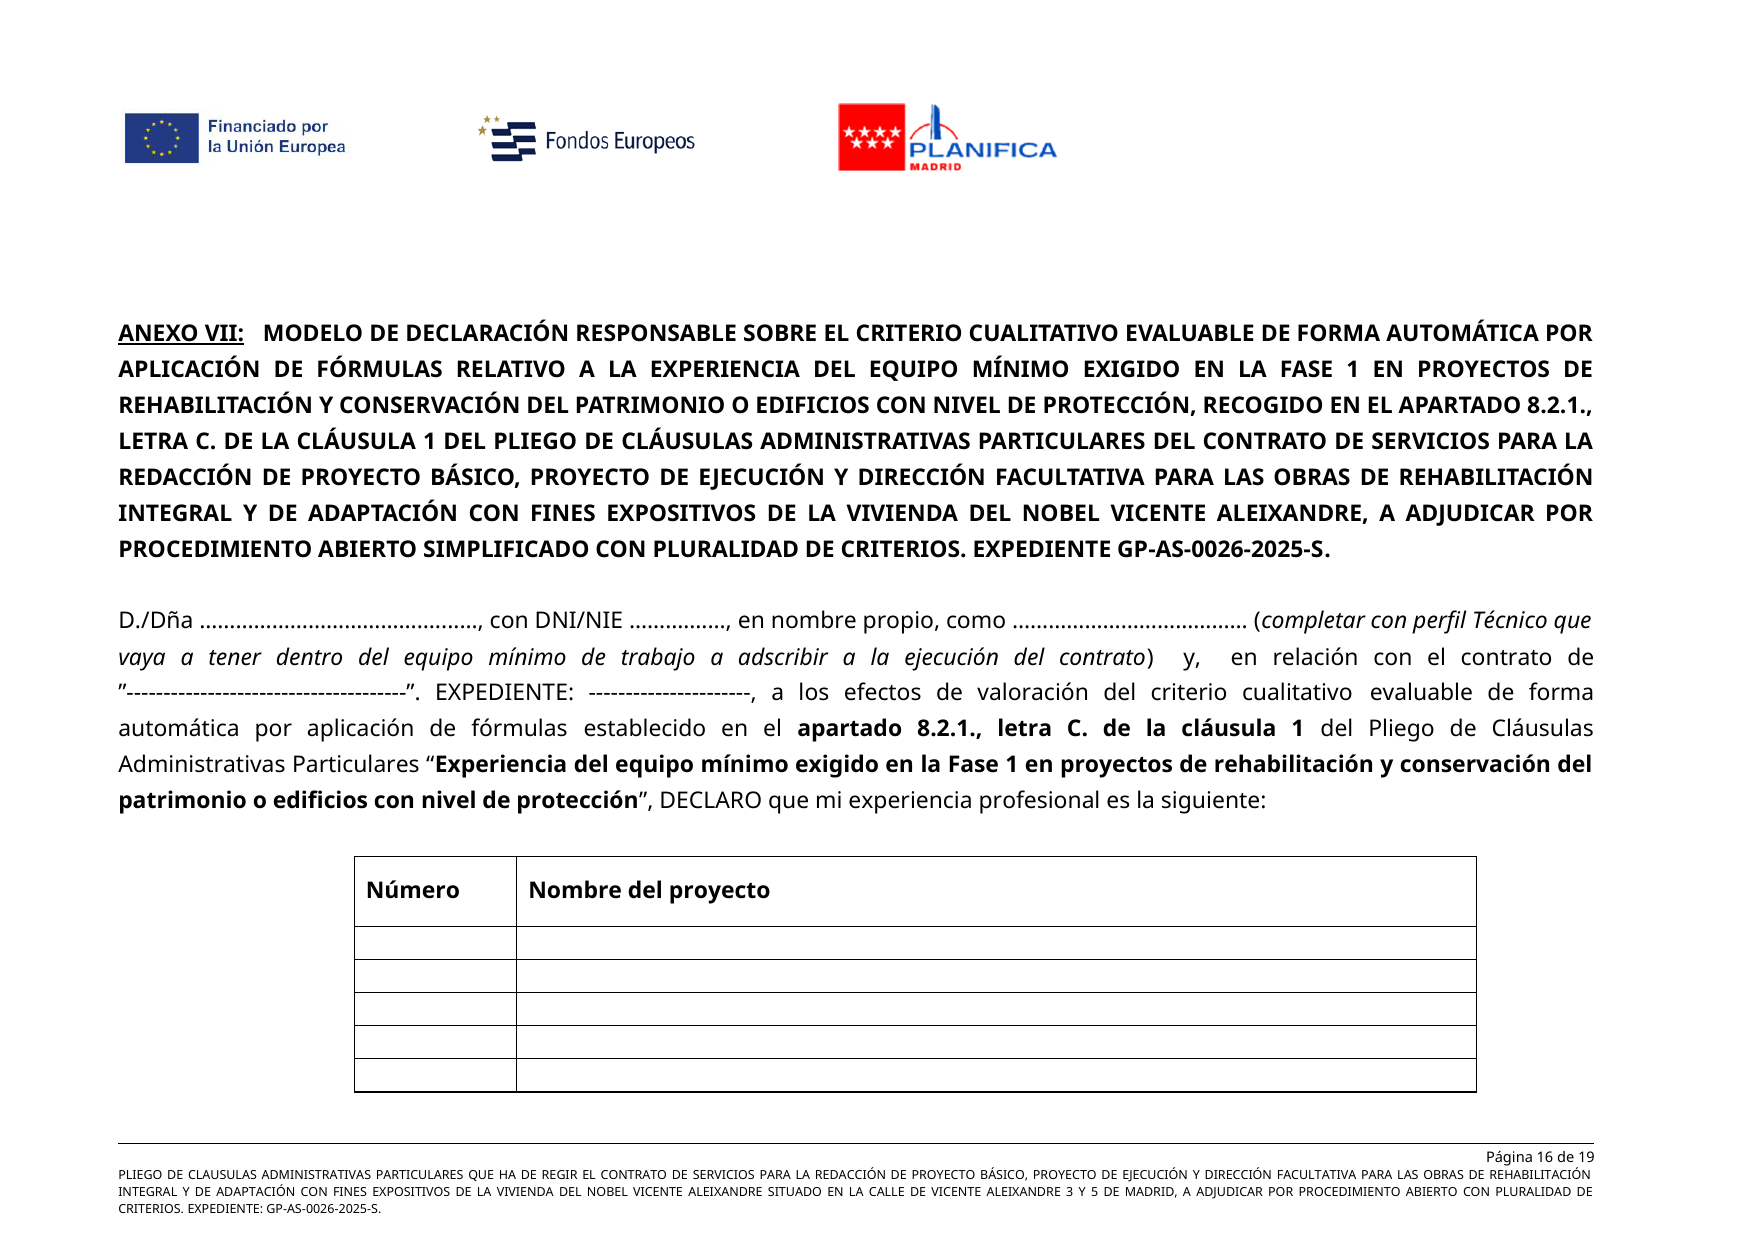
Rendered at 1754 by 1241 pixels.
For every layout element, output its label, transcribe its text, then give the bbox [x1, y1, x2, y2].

subtitle ANEXO VII: MODELO DE DECLARACIÓN RESPONSABLE SOBRE EL CRITERIO CUALITATIVO EVALUABLE DE FORMA AUTOMÁTICA POR APLICACIÓN DE FÓRMULAS RELATIVO A LA EXPERIENCIA DEL EQUIPO MÍNIMO EXIGIDO EN LA FASE 1 EN PROYECTOS DE REHABILITACIÓN Y CONSERVACIÓN DEL PATRIMONIO O EDIFICIOS CON NIVEL DE PROTECCIÓN, RECOGIDO EN EL APARTADO 8.2.1., LETRA C. DE LA CLÁUSULA 1 DEL PLIEGO DE CLÁUSULAS ADMINISTRATIVAS PARTICULARES DEL CONTRATO DE SERVICIOS PARA LA REDACCIÓN DE PROYECTO BÁSICO, PROYECTO DE EJECUCIÓN Y DIRECCIÓN FACULTATIVA PARA LAS OBRAS DE REHABILITACIÓN INTEGRAL Y DE ADAPTACIÓN CON FINES EXPOSITIVOS DE LA VIVIENDA DEL NOBEL VICENTE ALEIXANDRE, A ADJUDICAR POR PROCEDIMIENTO ABIERTO SIMPLIFICADO CON PLURALIDAD DE CRITERIOS. EXPEDIENTE GP-AS-0026-2025-S. [118, 317, 1594, 564]
table_cell [517, 1026, 1476, 1058]
picture [838, 103, 1063, 171]
table_header Número [355, 857, 516, 926]
text D./Dña …………………………………....…, con DNI/NIE …….………, en nombre propio, como ………………………………… (completar con perfil Técnico que vaya a tener dentro del equipo mínimo de trabajo a adscribir a la ejecución del contrato) y, en relación con el contrato de ”--------------------------------------”. EXPEDIENTE: ----------------------, a los efectos de valoración del criterio cualitativo evaluable de forma automática por aplicación de fórmulas establecido en el apartado 8.2.1., letra C. de la cláusula 1 del Pliego de Cláusulas Administrativas Particulares “Experiencia del equipo mínimo exigido en la Fase 1 en proyectos de rehabilitación y conservación del patrimonio o edificios con nivel de protección”, DECLARO que mi experiencia profesional es la siguiente: [118, 604, 1594, 815]
table_cell [355, 927, 516, 959]
table_header Nombre del proyecto [517, 857, 1476, 926]
table_cell [517, 1059, 1476, 1091]
table_cell [355, 960, 516, 992]
table_cell [355, 993, 516, 1025]
table_cell [517, 993, 1476, 1025]
table_cell [517, 960, 1476, 992]
table_cell [355, 1026, 516, 1058]
table_cell [517, 927, 1476, 959]
table_cell [355, 1059, 516, 1091]
